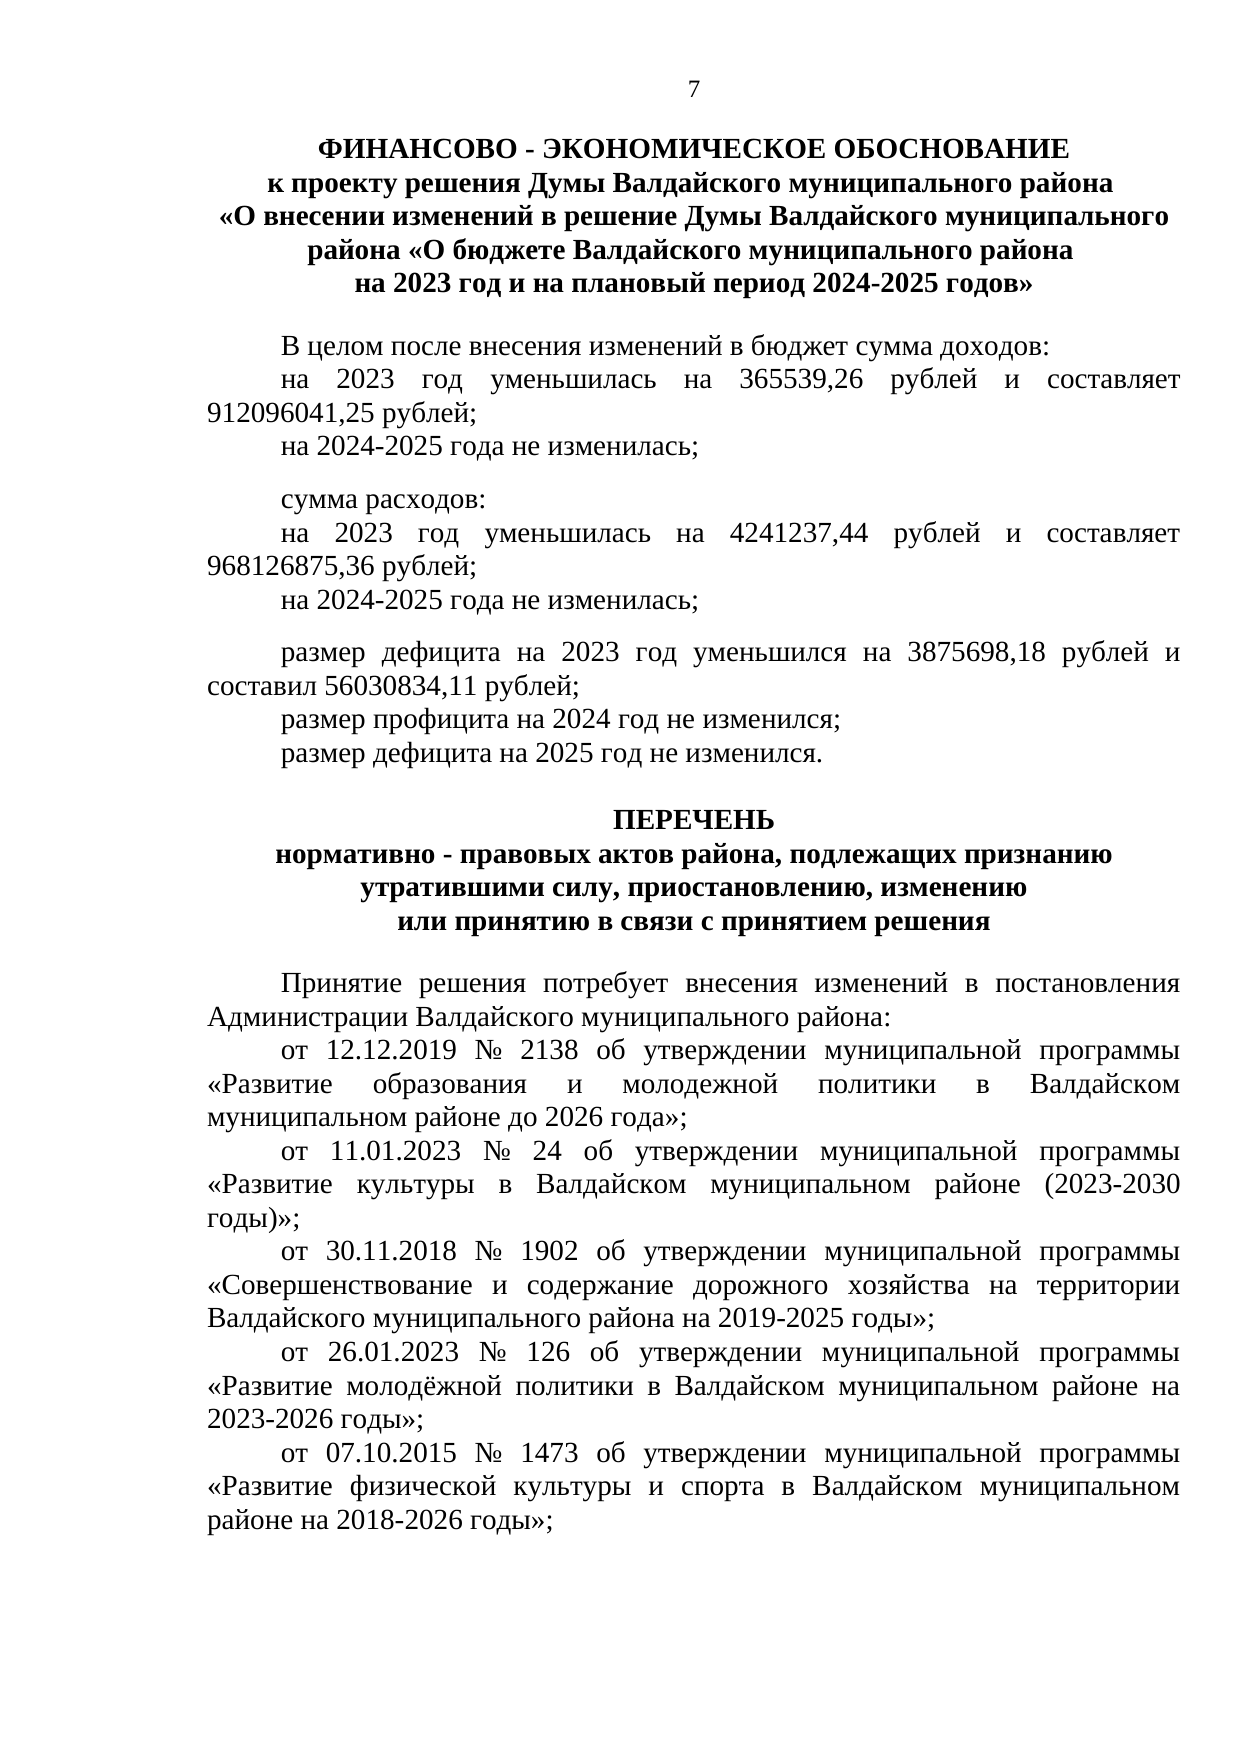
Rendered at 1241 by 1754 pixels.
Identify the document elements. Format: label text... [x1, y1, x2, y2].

text или принятию в связи с принятием решения [207, 903, 1181, 936]
text на 2023 год уменьшилась на 4241237,44 рублей и составляет 968126875,36 рублей; [207, 515, 1181, 582]
text ФИНАНСОВО - ЭКОНОМИЧЕСКОЕ ОБОСНОВАНИЕ [207, 131, 1181, 165]
text к проекту решения Думы Валдайского муниципального района «О внесении изменений в решение Думы Валдайского муниципального района «О бюджете Валдайского муниципального района на 2023 год и на плановый период 2024-2025 годов» [207, 165, 1181, 299]
text ПЕРЕЧЕНЬ [207, 802, 1181, 836]
text размер дефицита на 2023 год уменьшился на 3875698,18 рублей и составил 56030834,11 рублей; [207, 634, 1181, 702]
text размер дефицита на 2025 год не изменился. [207, 735, 1181, 769]
text от 30.11.2018 № 1902 об утверждении муниципальной программы «Совершенствование и содержание дорожного хозяйства на территории Валдайского муниципального района на 2019-2025 годы»; [207, 1233, 1181, 1334]
text от 12.12.2019 № 2138 об утверждении муниципальной программы «Развитие образования и молодежной политики в Валдайском муниципальном районе до 2026 года»; [207, 1032, 1181, 1133]
text от 11.01.2023 № 24 об утверждении муниципальной программы «Развитие культуры в Валдайском муниципальном районе (2023-2030 годы)»; [207, 1133, 1181, 1233]
text от 07.10.2015 № 1473 об утверждении муниципальной программы «Развитие физической культуры и спорта в Валдайском муниципальном районе на 2018-2026 годы»; [207, 1435, 1181, 1535]
text размер профицита на 2024 год не изменился; [207, 702, 1181, 735]
text на 2024-2025 года не изменилась; [207, 582, 1181, 615]
text от 26.01.2023 № 126 об утверждении муниципальной программы «Развитие молодёжной политики в Валдайском муниципальном районе на 2023-2026 годы»; [207, 1334, 1181, 1435]
text сумма расходов: [207, 481, 1181, 515]
text В целом после внесения изменений в бюджет сумма доходов: [207, 328, 1181, 361]
text нормативно - правовых актов района, подлежащих признанию утратившими силу, приостановлению, изменению [207, 836, 1181, 903]
text Принятие решения потребует внесения изменений в постановления Администрации Валдайского муниципального района: [207, 965, 1181, 1032]
text на 2023 год уменьшилась на 365539,26 рублей и составляет 912096041,25 рублей; [207, 361, 1181, 428]
text на 2024-2025 года не изменилась; [207, 428, 1181, 462]
